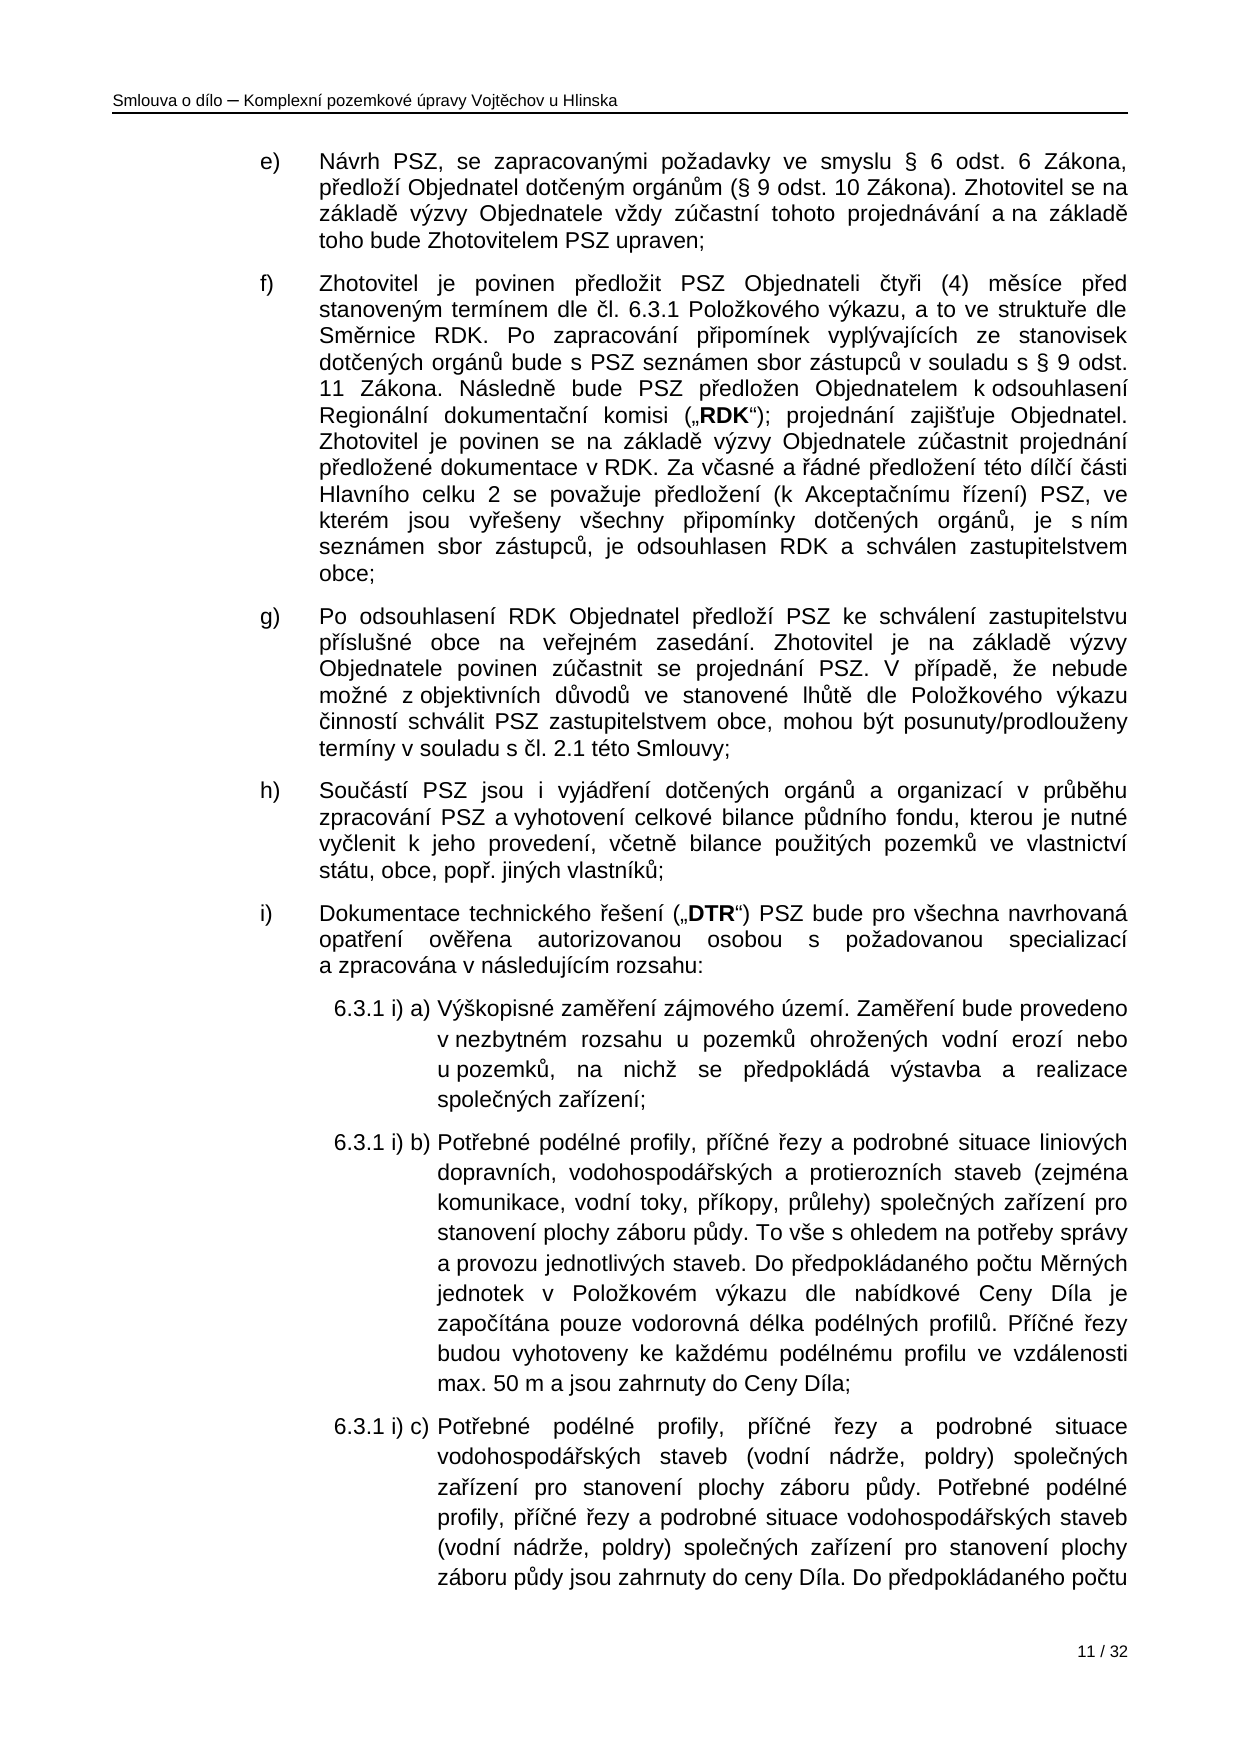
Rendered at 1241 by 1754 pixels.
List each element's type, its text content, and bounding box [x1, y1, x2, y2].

list Po odsouhlasení RDK Objednatel předloží PSZ ke schválení zastupitelstvu příslušné obce na veřejném zasedání. Zhotovitel je na základě výzvy Objednatele povinen zúčastnit se projednání PSZ. V případě, že nebude možné z objektivních důvodů ve stanovené lhůtě dle Položkového výkazu činností schválit PSZ zastupitelstvem obce, mohou být posunuty/prodlouženy termíny v souladu s čl. 2.1 této Smlouvy; [260, 603, 1128, 761]
list Výškopisné zaměření zájmového území. Zaměření bude provedeno v nezbytném rozsahu u pozemků ohrožených vodní erozí nebo u pozemků, na nichž se předpokládá výstavba a realizace společných zařízení; [334, 995, 1128, 1112]
list Součástí PSZ jsou i vyjádření dotčených orgánů a organizací v průběhu zpracování PSZ a vyhotovení celkové bilance půdního fondu, kterou je nutné vyčlenit k jeho provedení, včetně bilance použitých pozemků ve vlastnictví státu, obce, popř. jiných vlastníků; [260, 777, 1128, 883]
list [334, 1413, 1128, 1590]
list Potřebné podélné profily, příčné řezy a podrobné situace liniových dopravních, vodohospodářských a protierozních staveb (zejména komunikace, vodní toky, příkopy, průlehy) společných zařízení pro stanovení plochy záboru půdy. To vše s ohledem na potřeby správy a provozu jednotlivých staveb. Do předpokládaného počtu Měrných jednotek v Položkovém výkazu dle nabídkové Ceny Díla je započítána pouze vodorovná délka podélných profilů. Příčné řezy budou vyhotoveny ke každému podélnému profilu ve vzdálenosti max. 50 m a jsou zahrnuty do Ceny Díla; [334, 1129, 1128, 1397]
list Zhotovitel je povinen předložit PSZ Objednateli čtyři (4) měsíce před stanoveným termínem dle čl. 6.3.1 Položkového výkazu, a to ve struktuře dle Směrnice RDK. Po zapracování připomínek vyplývajících ze stanovisek dotčených orgánů bude s PSZ seznámen sbor zástupců v souladu s § 9 odst. 11 Zákona. Následně bude PSZ předložen Objednatelem k odsouhlasení Regionální dokumentační komisi („RDK“); projednání zajišťuje Objednatel. Zhotovitel je povinen se na základě výzvy Objednatele zúčastnit projednání předložené dokumentace v RDK. Za včasné a řádné předložení této dílčí části Hlavního celku 2 se považuje předložení (k Akceptačnímu řízení) PSZ, ve kterém jsou vyřešeny všechny připomínky dotčených orgánů, je s ním seznámen sbor zástupců, je odsouhlasen RDK a schválen zastupitelstvem obce; [260, 270, 1128, 586]
list Návrh PSZ, se zapracovanými požadavky ve smyslu § 6 odst. 6 Zákona, předloží Objednatel dotčeným orgánům (§ 9 odst. 10 Zákona). Zhotovitel se na základě výzvy Objednatele vždy zúčastní tohoto projednávání a na základě toho bude Zhotovitelem PSZ upraven; [260, 148, 1128, 253]
list Dokumentace technického řešení („DTR“) PSZ bude pro všechna navrhovaná opatření ověřena autorizovanou osobou s požadovanou specializací a zpracována v následujícím rozsahu: [260, 899, 1128, 979]
